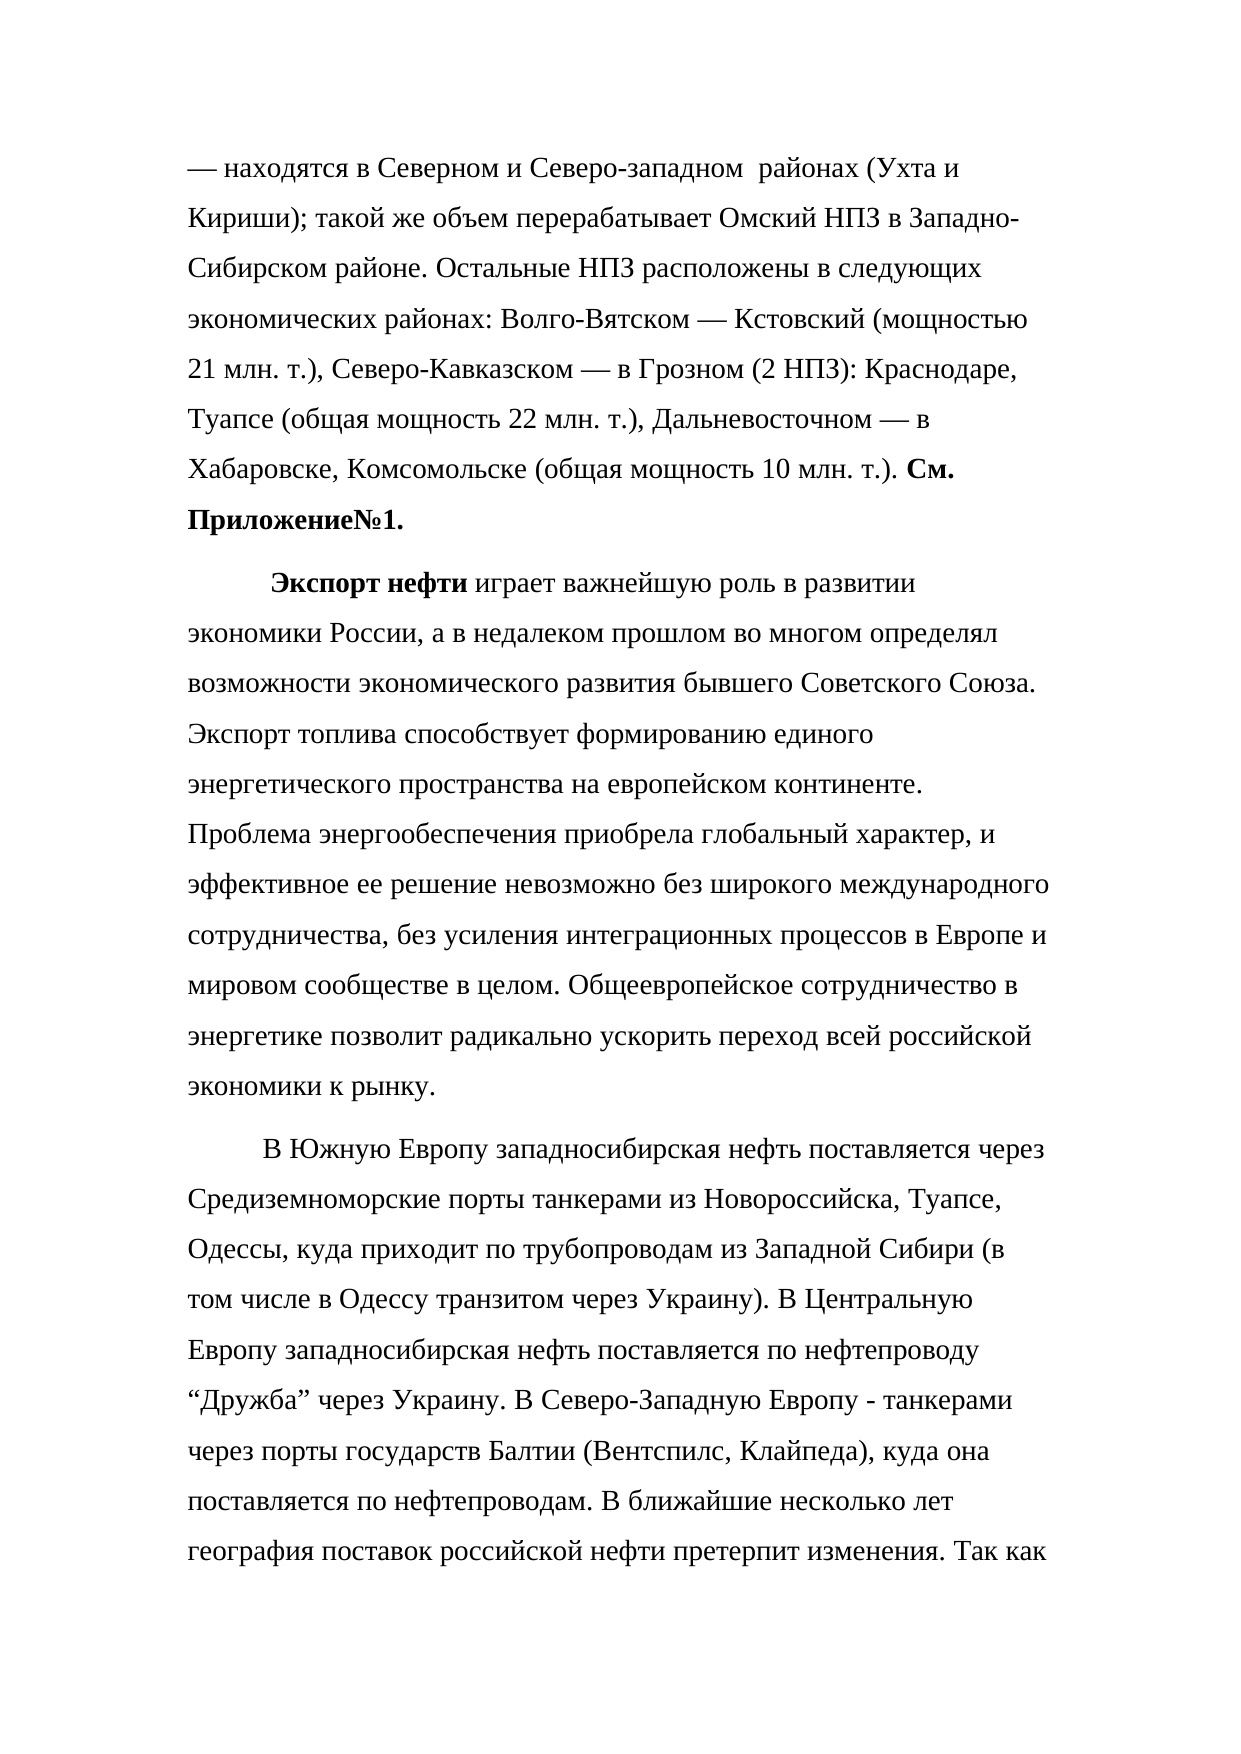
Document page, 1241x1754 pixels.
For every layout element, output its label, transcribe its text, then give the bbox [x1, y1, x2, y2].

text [187, 1131, 1053, 1567]
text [187, 150, 1053, 536]
text Экспорт нефти играет важнейшую роль в развитии экономики России, а в недалеком прошлом во многом определял возможности экономического развития бывшего Советского Союза. Экспорт топлива способствует формированию единого энергетического пространства на европейском континенте. Проблема энергообеспечения приобрела глобальный характер, и эффективное ее решение невозможно без широкого международного сотрудничества, без усиления интеграционных процессов в Европе и мировом сообществе в целом. Общеевропейское сотрудничество в энергетике позволит радикально ускорить переход всей российской экономики к рынку. [187, 565, 1053, 1102]
